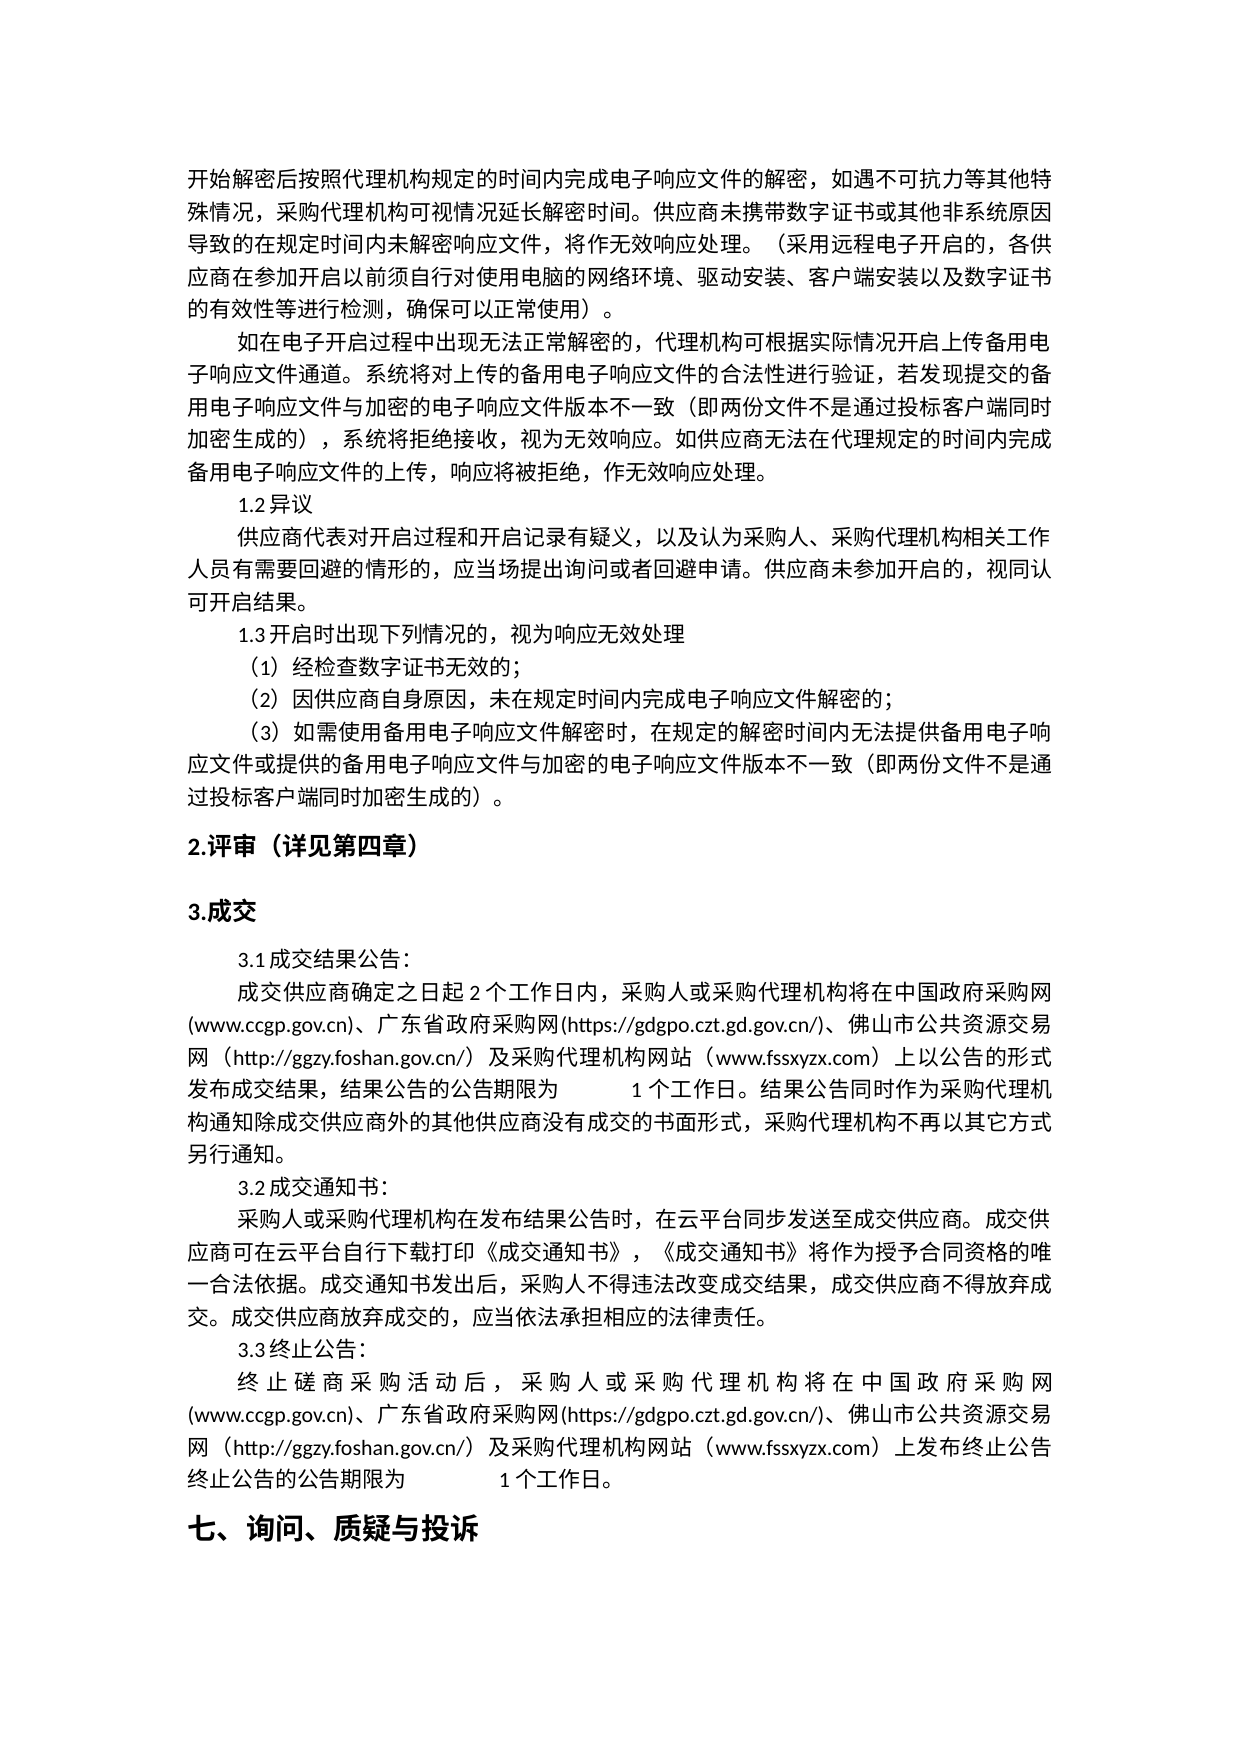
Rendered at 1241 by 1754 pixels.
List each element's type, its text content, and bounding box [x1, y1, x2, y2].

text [187, 162, 1053, 324]
text 1.2异议 [187, 487, 1053, 519]
text 成交供应商确定之日起2个工作日内，采购人或采购代理机构将在中国政府采购网(www.ccgp.gov.cn)、广东省政府采购网(https://gdgpo.czt.gd.gov.cn/)、佛山市公共资源交易网（http://ggzy.foshan.gov.cn/）及采购代理机构网站（www.fssxyzx.com）上以公告的形式发布成交结果，结果公告的公告期限为 1 个工作日。结果公告同时作为采购代理机构通知除成交供应商外的其他供应商没有成交的书面形式，采购代理机构不再以其它方式另行通知。 [187, 974, 1053, 1169]
text 1.3开启时出现下列情况的，视为响应无效处理 [187, 617, 1053, 649]
text （3）如需使用备用电子响应文件解密时，在规定的解密时间内无法提供备用电子响应文件或提供的备用电子响应文件与加密的电子响应文件版本不一致（即两份文件不是通过投标客户端同时加密生成的）。 [187, 714, 1053, 812]
text 采购人或采购代理机构在发布结果公告时，在云平台同步发送至成交供应商。成交供应商可在云平台自行下载打印《成交通知书》，《成交通知书》将作为授予合同资格的唯一合法依据。成交通知书发出后，采购人不得违法改变成交结果，成交供应商不得放弃成交。成交供应商放弃成交的，应当依法承担相应的法律责任。 [187, 1202, 1053, 1332]
text 3.1成交结果公告： [187, 942, 1053, 974]
text 3.2成交通知书： [187, 1169, 1053, 1202]
text 七、询问、质疑与投诉 [187, 1494, 1053, 1559]
text 终止磋商采购活动后，采购人或采购代理机构将在中国政府采购网(www.ccgp.gov.cn)、广东省政府采购网(https://gdgpo.czt.gd.gov.cn/)、佛山市公共资源交易网（http://ggzy.foshan.gov.cn/）及采购代理机构网站（www.fssxyzx.com）上发布终止公告，终止公告的公告期限为 1 个工作日。 [187, 1364, 1053, 1494]
text 3.成交 [187, 877, 1053, 942]
text 2.评审（详见第四章） [187, 812, 1053, 877]
text 供应商代表对开启过程和开启记录有疑义，以及认为采购人、采购代理机构相关工作人员有需要回避的情形的，应当场提出询问或者回避申请。供应商未参加开启的，视同认可开启结果。 [187, 519, 1053, 617]
text 如在电子开启过程中出现无法正常解密的，代理机构可根据实际情况开启上传备用电子响应文件通道。系统将对上传的备用电子响应文件的合法性进行验证，若发现提交的备用电子响应文件与加密的电子响应文件版本不一致（即两份文件不是通过投标客户端同时加密生成的），系统将拒绝接收，视为无效响应。如供应商无法在代理规定的时间内完成备用电子响应文件的上传，响应将被拒绝，作无效响应处理。 [187, 324, 1053, 487]
text 3.3终止公告： [187, 1332, 1053, 1364]
text （2）因供应商自身原因，未在规定时间内完成电子响应文件解密的； [187, 682, 1053, 714]
text （1）经检查数字证书无效的； [187, 649, 1053, 682]
